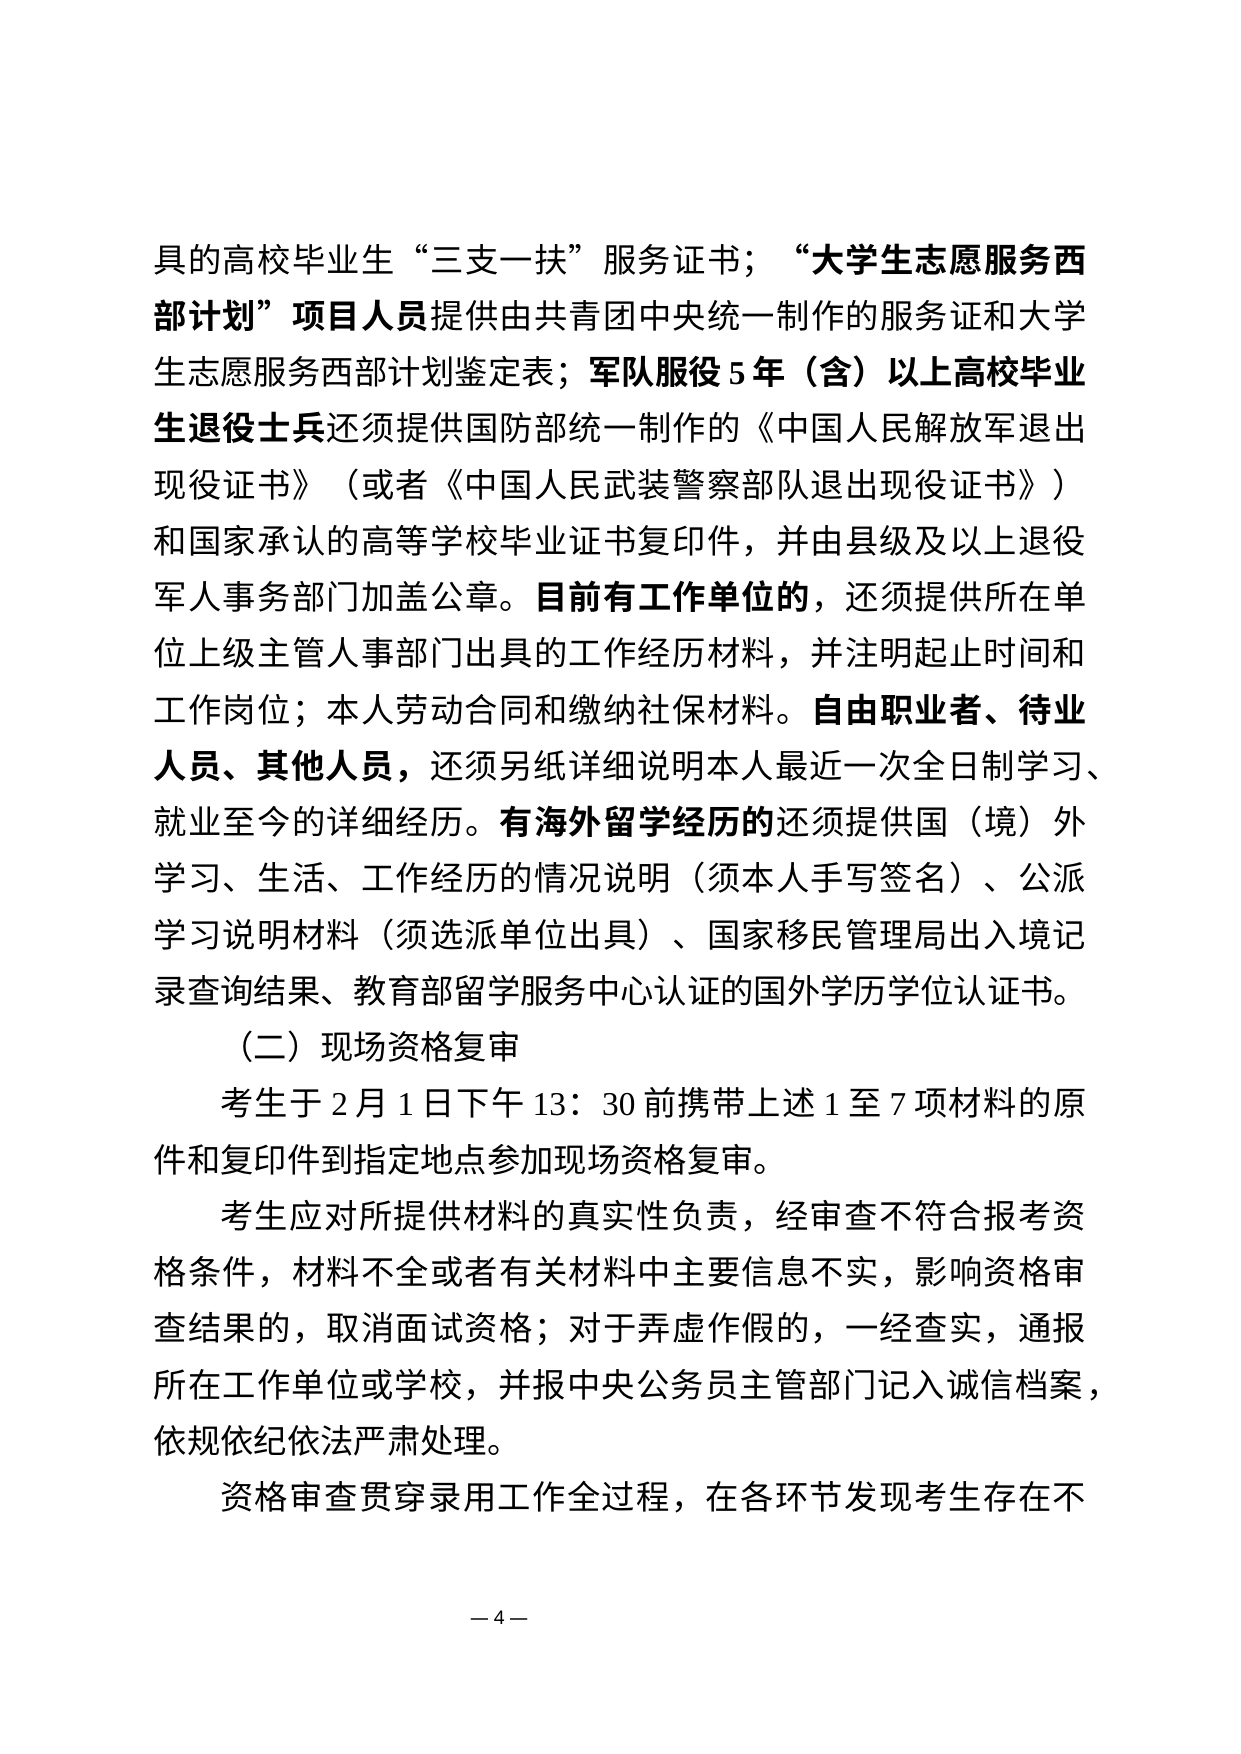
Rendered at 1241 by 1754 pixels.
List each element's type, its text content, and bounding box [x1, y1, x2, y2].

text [153, 227, 1087, 1014]
text （二）现场资格复审 [153, 1014, 1087, 1071]
text 考生于2月1日下午13：30前携带上述1至7项材料的原件和复印件到指定地点参加现场资格复审。 [153, 1071, 1087, 1183]
text 考生应对所提供材料的真实性负责，经审查不符合报考资格条件，材料不全或者有关材料中主要信息不实，影响资格审查结果的，取消面试资格；对于弄虚作假的，一经查实，通报所在工作单位或学校，并报中央公务员主管部门记入诚信档案，依规依纪依法严肃处理。 [153, 1183, 1087, 1464]
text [153, 1464, 1087, 1521]
